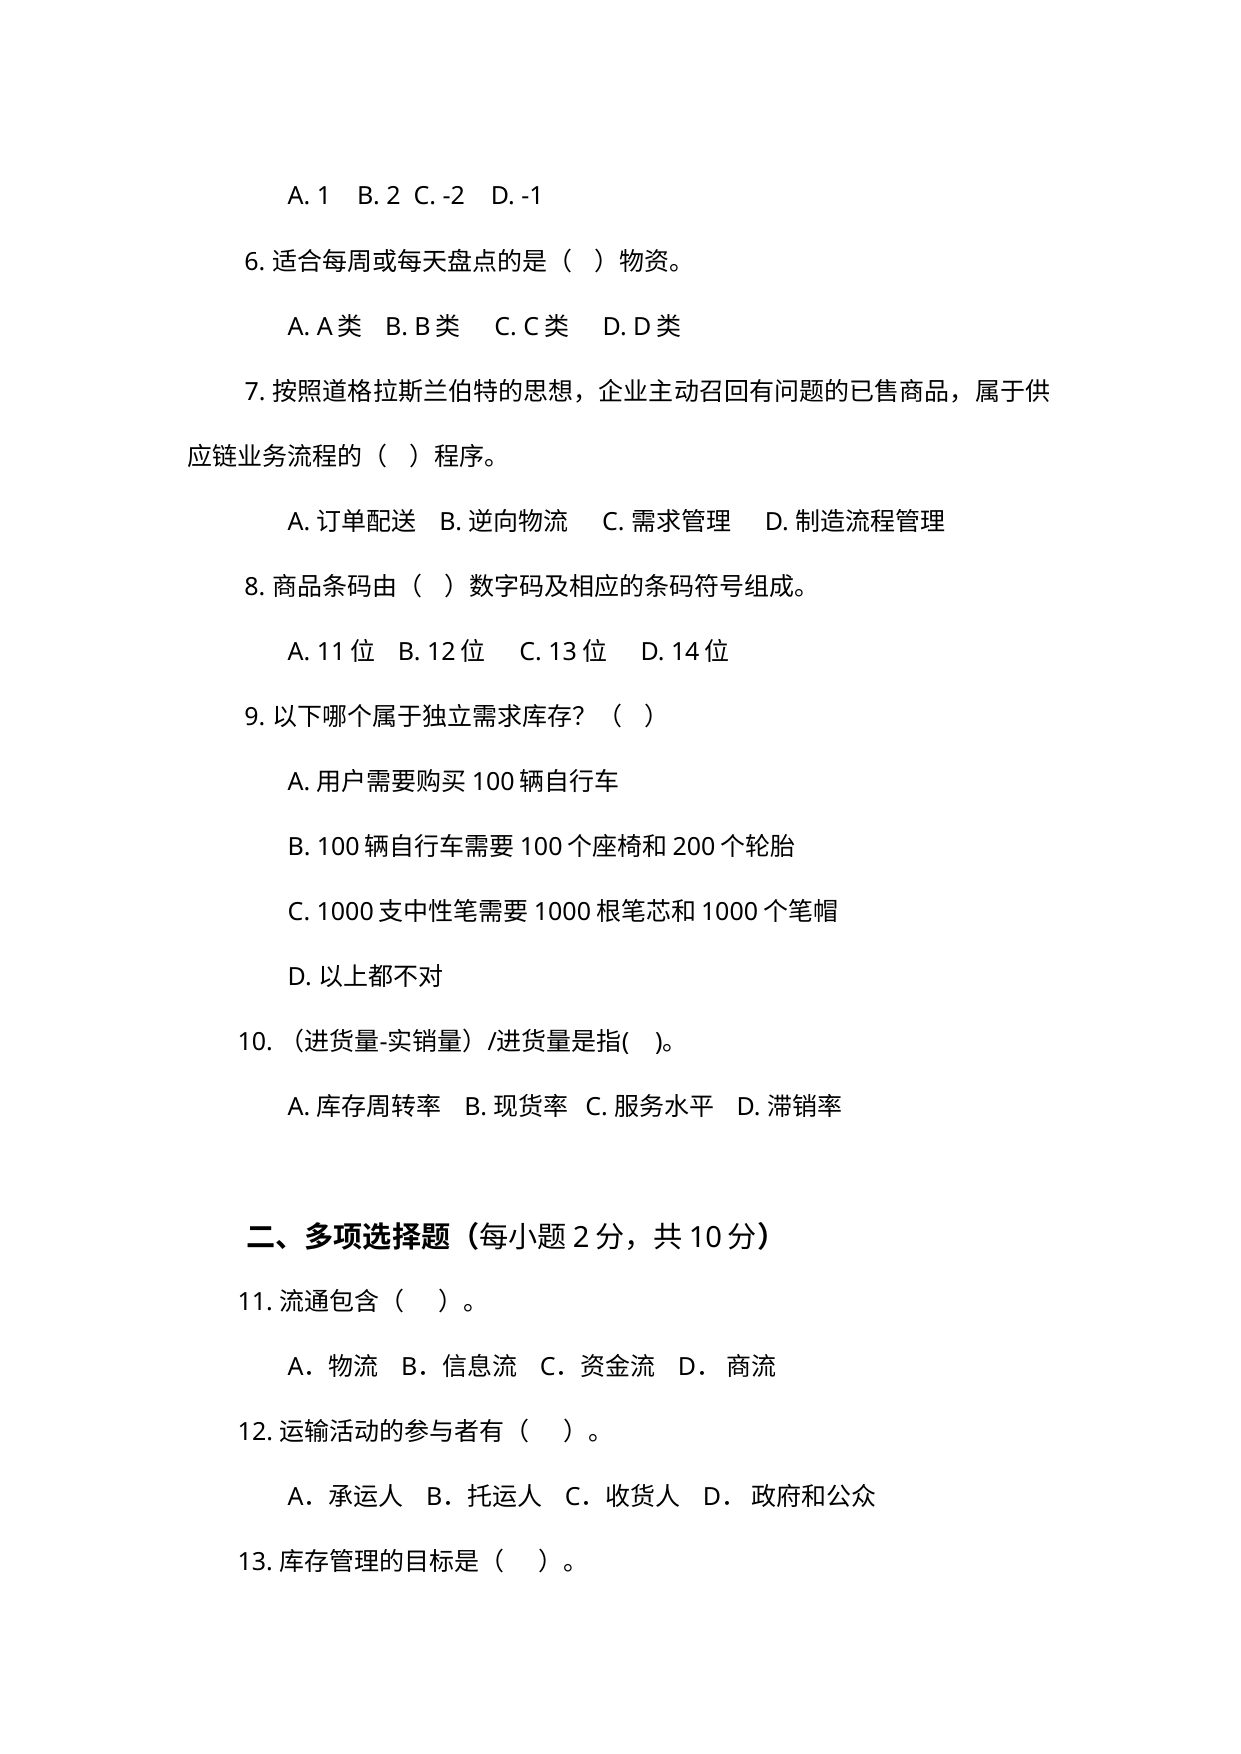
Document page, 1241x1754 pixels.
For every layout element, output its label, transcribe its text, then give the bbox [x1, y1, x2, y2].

text 13. 库存管理的目标是（ ）。 [187, 1527, 1053, 1592]
text 11. 流通包含（ ）。 [187, 1267, 1053, 1332]
list 二、多项选择题（每小题2分，共10分） [187, 1202, 1053, 1267]
text A. 用户需要购买100辆自行车 [187, 747, 1053, 812]
text A．物流 B．信息流 C．资金流 D． 商流 [187, 1332, 1053, 1397]
text A. A类 B. B类 C. C类 D. D类 [187, 292, 1053, 357]
text 10. （进货量-实销量）/进货量是指( )。 [187, 1007, 1053, 1072]
text 12. 运输活动的参与者有（ ）。 [187, 1397, 1053, 1462]
text A. 订单配送 B. 逆向物流 C. 需求管理 D. 制造流程管理 [187, 487, 1053, 552]
text A．承运人 B．托运人 C．收货人 D． 政府和公众 [187, 1462, 1053, 1527]
text 6. 适合每周或每天盘点的是（ ）物资。 [187, 227, 1053, 292]
text A. 库存周转率 B. 现货率 C. 服务水平 D. 滞销率 [187, 1072, 1053, 1137]
text A. 11位 B. 12位 C. 13位 D. 14位 [187, 617, 1053, 682]
text 9. 以下哪个属于独立需求库存？（ ） [187, 682, 1053, 747]
text C. 1000支中性笔需要1000根笔芯和1000个笔帽 [187, 877, 1053, 942]
text D. 以上都不对 [187, 942, 1053, 1007]
text B. 100辆自行车需要100个座椅和200个轮胎 [187, 812, 1053, 877]
text A. 1 B. 2 C. -2 D. -1 [187, 162, 1053, 227]
text 8. 商品条码由（ ）数字码及相应的条码符号组成。 [187, 552, 1053, 617]
text 7. 按照道格拉斯兰伯特的思想，企业主动召回有问题的已售商品，属于供应链业务流程的（ ）程序。 [187, 357, 1053, 487]
